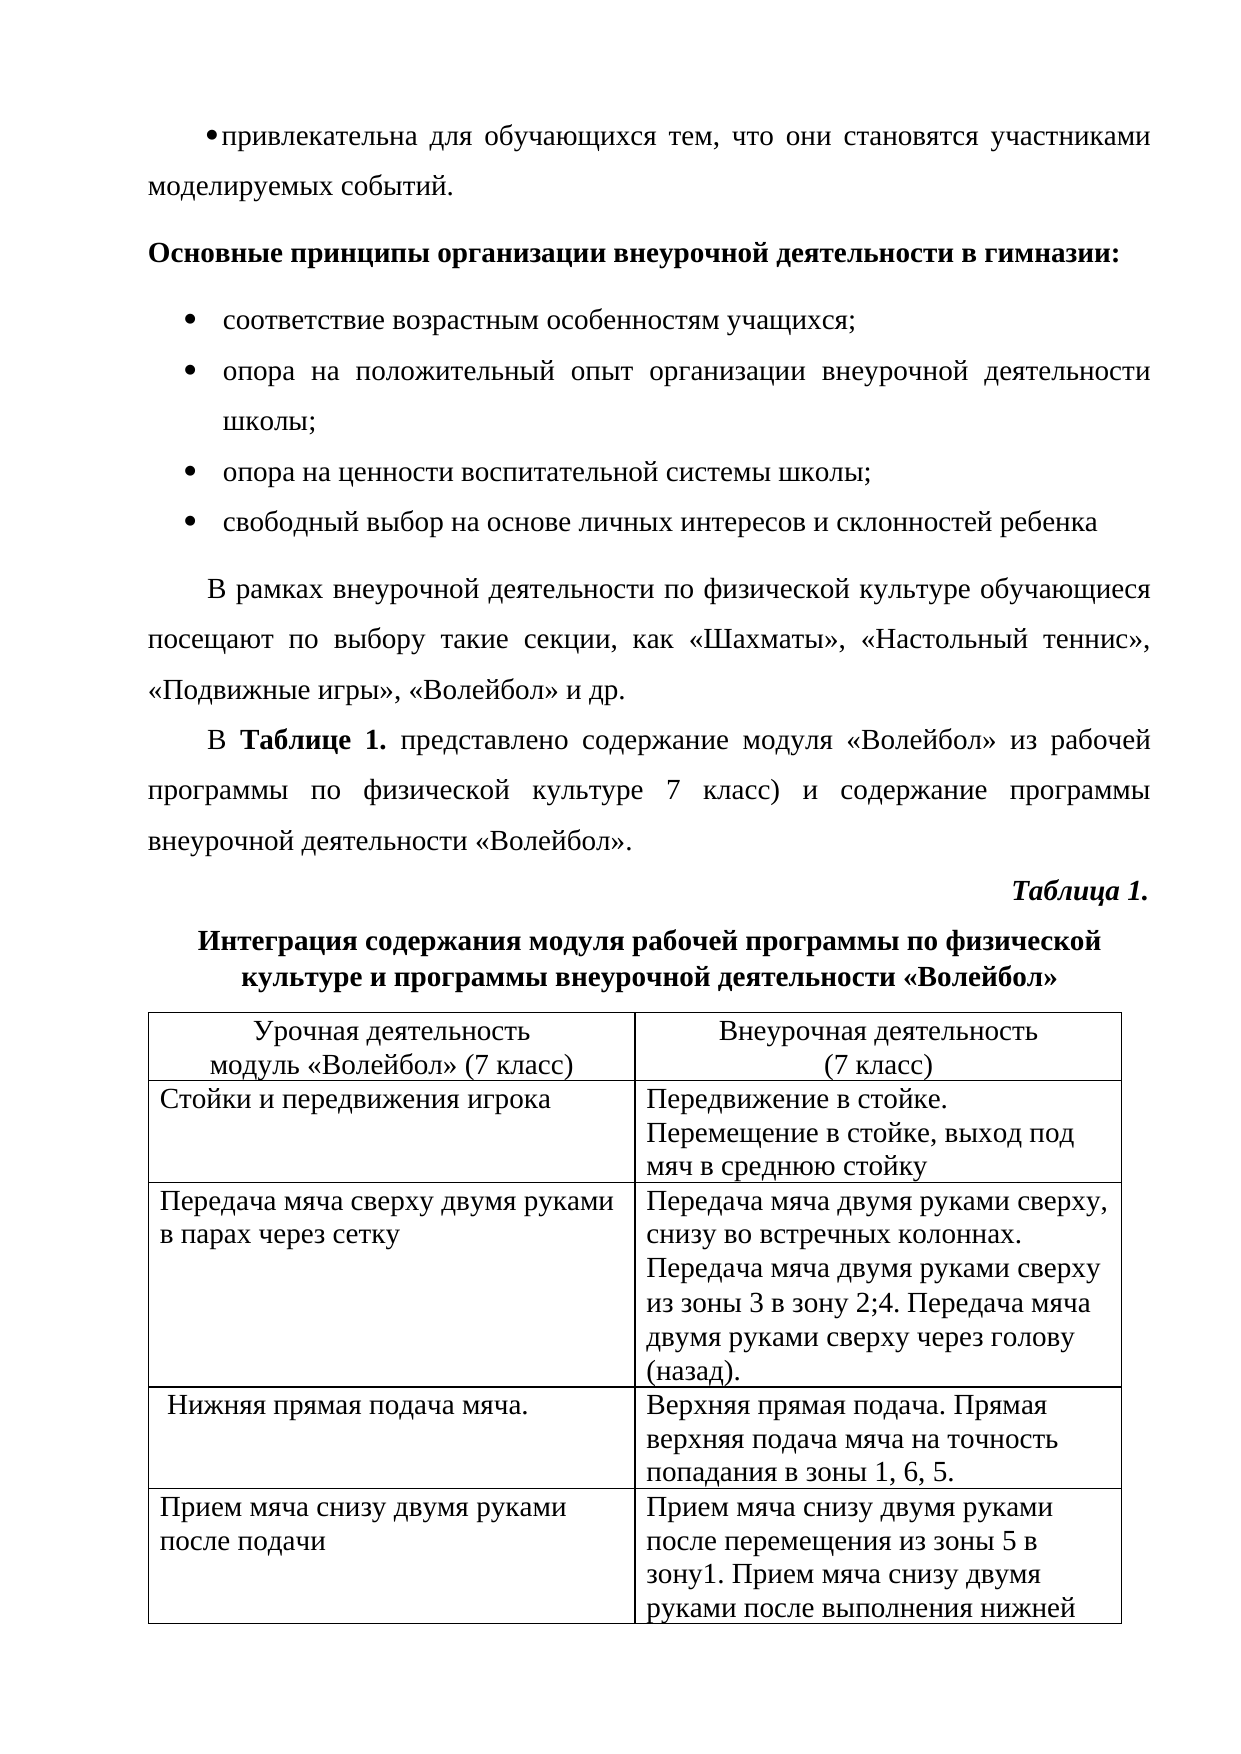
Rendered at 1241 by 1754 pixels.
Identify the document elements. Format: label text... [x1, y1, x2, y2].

table_cell Передача мяча двумя руками сверху, снизу во встречных колоннах. Передача мяча двумя руками сверху из зоны 3 в зону 2;4. Передача мяча двумя руками сверху через голову (назад). [636, 1183, 1121, 1386]
text Интеграция содержания модуля рабочей программы по физической культуре и программы внеурочной деятельности «Волейбол» [148, 923, 1152, 993]
table_cell Передвижение в стойке. Перемещение в стойке, выход под мяч в среднюю стойку [636, 1081, 1121, 1182]
text Основные принципы организации внеурочной деятельности в гимназии: [148, 236, 1152, 269]
table_header Урочная деятельность модуль «Волейбол» (7 класс) [149, 1013, 634, 1080]
table_cell Передача мяча сверху двумя руками в парах через сетку [149, 1183, 634, 1386]
list привлекательна для обучающихся тем, что они становятся участниками моделируемых событий. [148, 118, 1152, 202]
table_header Внеурочная деятельность (7 класс) [636, 1013, 1121, 1080]
table_cell Стойки и передвижения игрока [149, 1081, 634, 1182]
text Таблица 1. [148, 873, 1152, 907]
table_cell Нижняя прямая подача мяча. [149, 1388, 634, 1488]
list свободный выбор на основе личных интересов и склонностей ребенка [185, 504, 1152, 538]
list опора на положительный опыт организации внеурочной деятельности школы; [185, 353, 1152, 437]
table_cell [636, 1489, 1121, 1623]
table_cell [149, 1489, 634, 1623]
text В рамках внеурочной деятельности по физической культуре обучающиеся посещают по выбору такие секции, как «Шахматы», «Настольный теннис», «Подвижные игры», «Волейбол» и др. [148, 571, 1152, 705]
list соответствие возрастным особенностям учащихся; [185, 302, 1152, 336]
table_cell Верхняя прямая подача. Прямая верхняя подача мяча на точность попадания в зоны 1, 6, 5. [636, 1388, 1121, 1488]
text В Таблице 1. представлено содержание модуля «Волейбол» из рабочей программы по физической культуре 7 класс) и содержание программы внеурочной деятельности «Волейбол». [148, 722, 1152, 856]
list опора на ценности воспитательной системы школы; [185, 454, 1152, 487]
